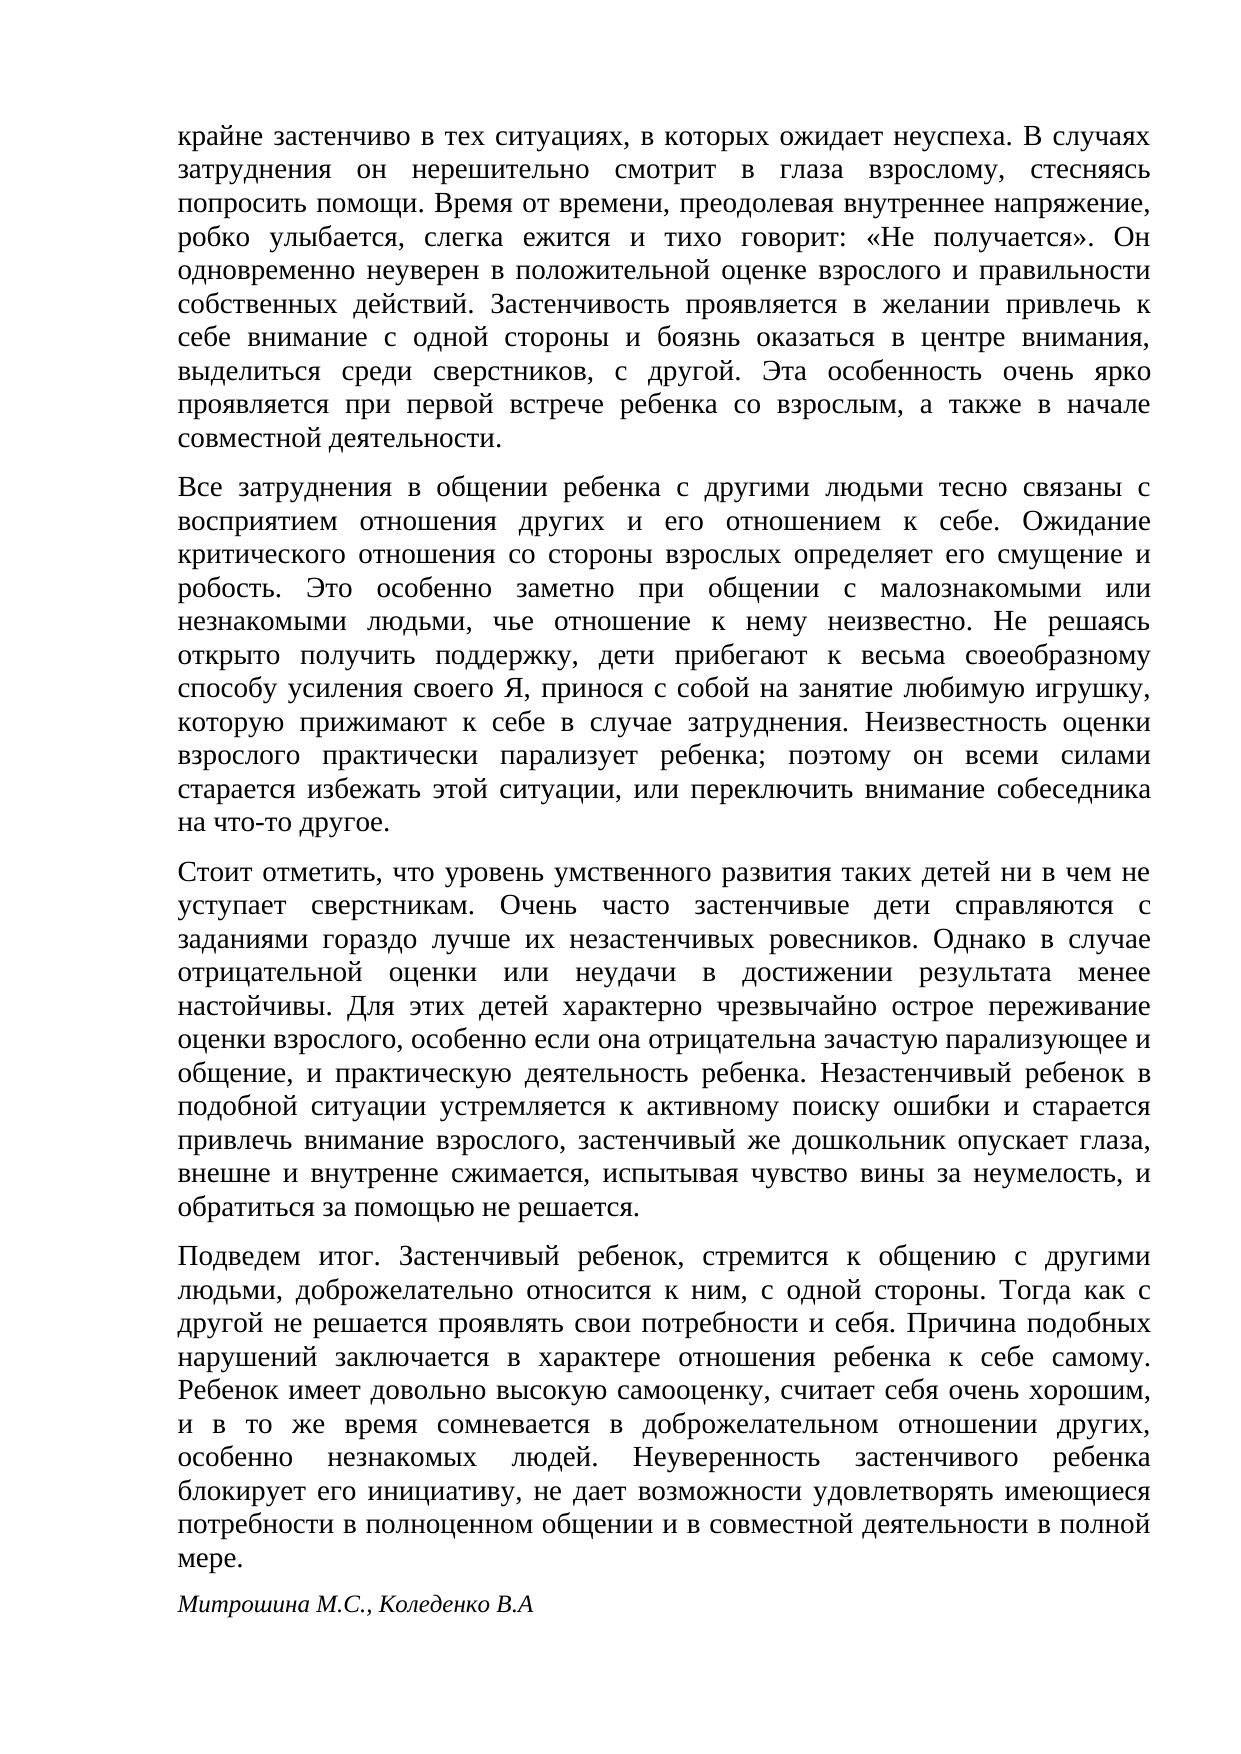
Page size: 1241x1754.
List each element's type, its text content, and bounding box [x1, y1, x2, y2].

text Все затруднения в общении ребенка с другими людьми тесно связаны с восприятием отношения других и его отношением к себе. Ожидание критического отношения со стороны взрослых определяет его смущение и робость. Это особенно заметно при общении с малознакомыми или незнакомыми людьми, чье отношение к нему неизвестно. Не решаясь открыто получить поддержку, дети прибегают к весьма своеобразному способу усиления своего Я, принося с собой на занятие любимую игрушку, которую прижимают к себе в случае затруднения. Неизвестность оценки взрослого практически парализует ребенка; поэтому он всеми силами старается избежать этой ситуации, или переключить внимание собеседника на что-то другое. [177, 469, 1152, 838]
text Подведем итог. Застенчивый ребенок, стремится к общению с другими людьми, доброжелательно относится к ним, с одной стороны. Тогда как с другой не решается проявлять свои потребности и себя. Причина подобных нарушений заключается в характере отношения ребенка к себе самому. Ребенок имеет довольно высокую самооценку, считает себя очень хорошим, и в то же время сомневается в доброжелательном отношении других, особенно незнакомых людей. Неуверенность застенчивого ребенка блокирует его инициативу, не дает возможности удовлетворять имеющиеся потребности в полноценном общении и в совместной деятельности в полной мере. [177, 1238, 1152, 1574]
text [177, 118, 1152, 453]
text Митрошина М.С., Коледенко В.А [177, 1589, 1152, 1618]
text Стоит отметить, что уровень умственного развития таких детей ни в чем не уступает сверстникам. Очень часто застенчивые дети справляются с заданиями гораздо лучше их незастенчивых ровесников. Однако в случае отрицательной оценки или неудачи в достижении результата менее настойчивы. Для этих детей характерно чрезвычайно острое переживание оценки взрослого, особенно если она отрицательна зачастую парализующее и общение, и практическую деятельность ребенка. Незастенчивый ребенок в подобной ситуации устремляется к активному поиску ошибки и старается привлечь внимание взрослого, застенчивый же дошкольник опускает глаза, внешне и внутренне сжимается, испытывая чувство вины за неумелость, и обратиться за помощью не решается. [177, 854, 1152, 1223]
